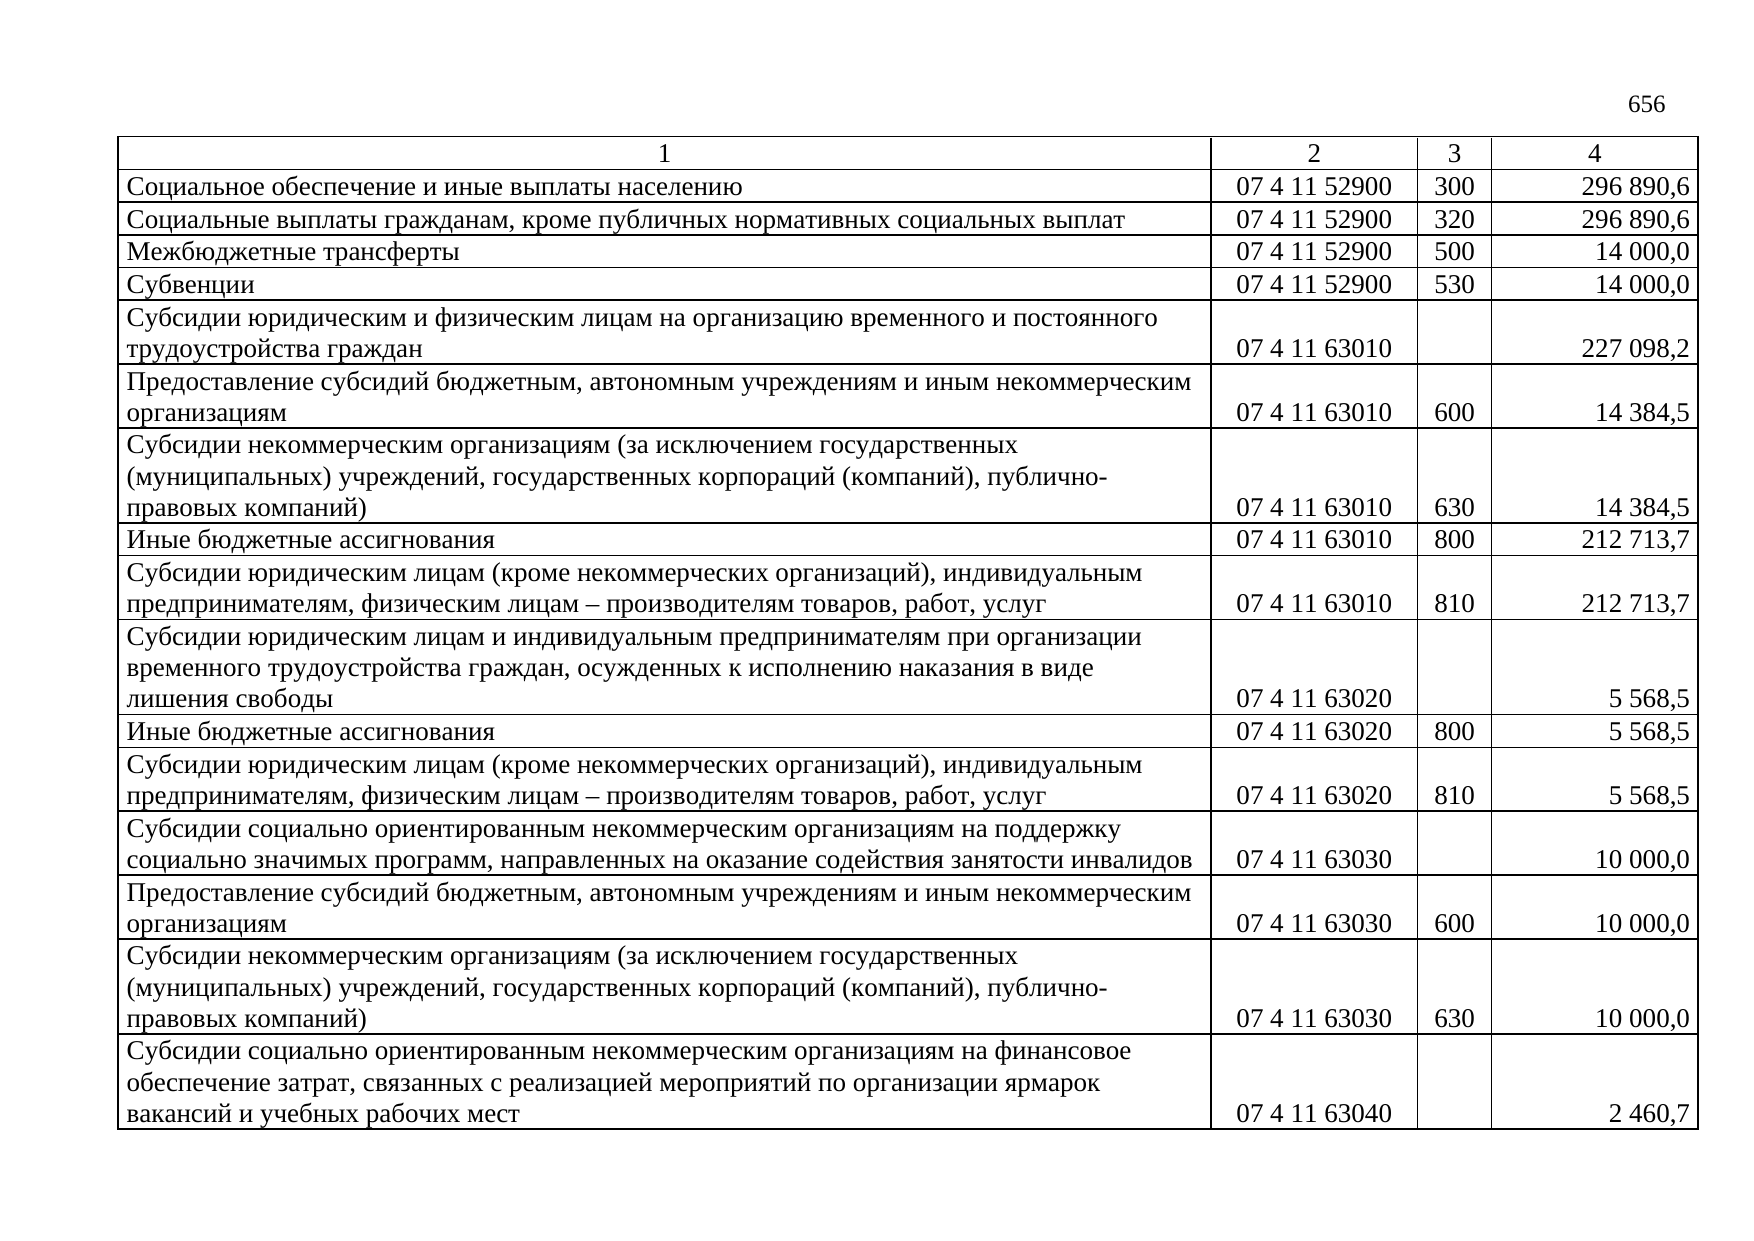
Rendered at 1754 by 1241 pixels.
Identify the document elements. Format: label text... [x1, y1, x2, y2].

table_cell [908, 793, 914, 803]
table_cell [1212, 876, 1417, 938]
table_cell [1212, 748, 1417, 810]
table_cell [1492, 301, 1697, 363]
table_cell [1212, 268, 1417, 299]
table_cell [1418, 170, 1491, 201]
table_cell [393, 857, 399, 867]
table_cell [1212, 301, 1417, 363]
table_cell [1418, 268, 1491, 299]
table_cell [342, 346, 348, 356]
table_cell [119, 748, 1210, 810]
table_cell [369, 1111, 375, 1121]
table_header 1 [119, 137, 1211, 168]
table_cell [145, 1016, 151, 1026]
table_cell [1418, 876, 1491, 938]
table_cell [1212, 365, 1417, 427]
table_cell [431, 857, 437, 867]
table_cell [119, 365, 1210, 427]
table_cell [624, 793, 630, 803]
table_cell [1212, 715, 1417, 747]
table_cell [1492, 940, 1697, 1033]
table_header 2 [1212, 137, 1417, 168]
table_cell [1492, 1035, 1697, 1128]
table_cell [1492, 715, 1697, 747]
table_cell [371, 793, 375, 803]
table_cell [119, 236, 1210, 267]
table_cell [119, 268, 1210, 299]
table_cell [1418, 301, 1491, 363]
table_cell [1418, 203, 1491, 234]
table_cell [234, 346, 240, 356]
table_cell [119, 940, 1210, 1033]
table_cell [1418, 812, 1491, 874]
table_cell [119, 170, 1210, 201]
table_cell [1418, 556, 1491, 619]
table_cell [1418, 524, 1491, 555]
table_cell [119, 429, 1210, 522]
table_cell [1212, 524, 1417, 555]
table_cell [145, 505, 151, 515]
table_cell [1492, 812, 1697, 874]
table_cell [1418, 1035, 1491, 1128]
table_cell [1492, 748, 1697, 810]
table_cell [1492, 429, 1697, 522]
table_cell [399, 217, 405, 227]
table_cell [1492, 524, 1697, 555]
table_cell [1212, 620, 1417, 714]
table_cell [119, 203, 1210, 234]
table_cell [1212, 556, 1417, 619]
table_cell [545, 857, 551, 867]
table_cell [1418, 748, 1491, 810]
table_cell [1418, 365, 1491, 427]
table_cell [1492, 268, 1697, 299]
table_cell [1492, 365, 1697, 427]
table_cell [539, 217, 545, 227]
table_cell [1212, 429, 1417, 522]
table_header 4 [1492, 137, 1697, 168]
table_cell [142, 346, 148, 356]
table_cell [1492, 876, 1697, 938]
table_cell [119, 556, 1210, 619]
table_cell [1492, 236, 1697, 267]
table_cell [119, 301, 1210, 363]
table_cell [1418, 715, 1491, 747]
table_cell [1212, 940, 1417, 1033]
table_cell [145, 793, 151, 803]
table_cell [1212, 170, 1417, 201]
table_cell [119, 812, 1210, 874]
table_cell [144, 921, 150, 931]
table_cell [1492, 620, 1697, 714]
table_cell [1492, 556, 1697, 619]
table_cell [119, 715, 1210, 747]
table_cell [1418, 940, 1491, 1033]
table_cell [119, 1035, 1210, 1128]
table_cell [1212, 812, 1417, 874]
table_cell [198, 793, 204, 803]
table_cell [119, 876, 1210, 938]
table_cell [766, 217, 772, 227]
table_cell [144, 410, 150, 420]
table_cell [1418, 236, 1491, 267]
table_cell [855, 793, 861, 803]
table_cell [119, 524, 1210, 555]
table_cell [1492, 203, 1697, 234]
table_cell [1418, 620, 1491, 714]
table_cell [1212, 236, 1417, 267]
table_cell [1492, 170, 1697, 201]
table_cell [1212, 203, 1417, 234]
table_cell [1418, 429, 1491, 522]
table_header 3 [1418, 137, 1491, 168]
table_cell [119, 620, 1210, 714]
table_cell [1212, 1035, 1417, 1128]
